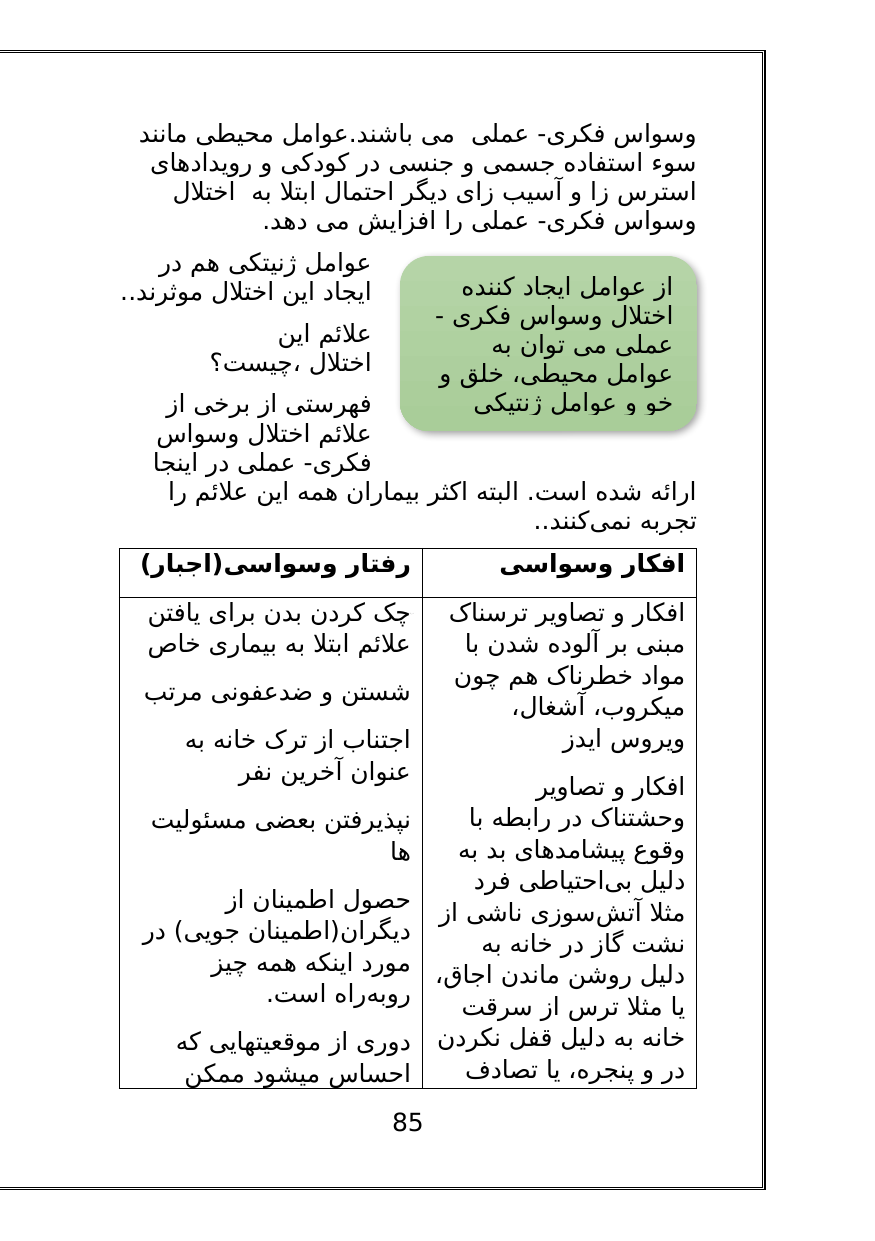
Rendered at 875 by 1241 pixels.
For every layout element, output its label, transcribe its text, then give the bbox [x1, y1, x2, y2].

table_header رفتار وسواسی(اجبار) [120, 549, 422, 597]
text عوامل ژنیتکی هم در ایجاد این اختلال موثرند.. [119, 248, 697, 306]
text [119, 119, 697, 235]
table_header افکار وسواسی [423, 549, 696, 597]
subtitle علائم این اختلال ،چیست؟ [119, 319, 397, 377]
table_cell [120, 598, 422, 1088]
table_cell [423, 598, 696, 1088]
text فهرستی از برخی از علائم اختلال وسواس فکری- عملی در اینجا ارائه شده است. البته اکثر بیماران همه این علائم را تجربه نمی‌کنند.. [119, 389, 697, 535]
